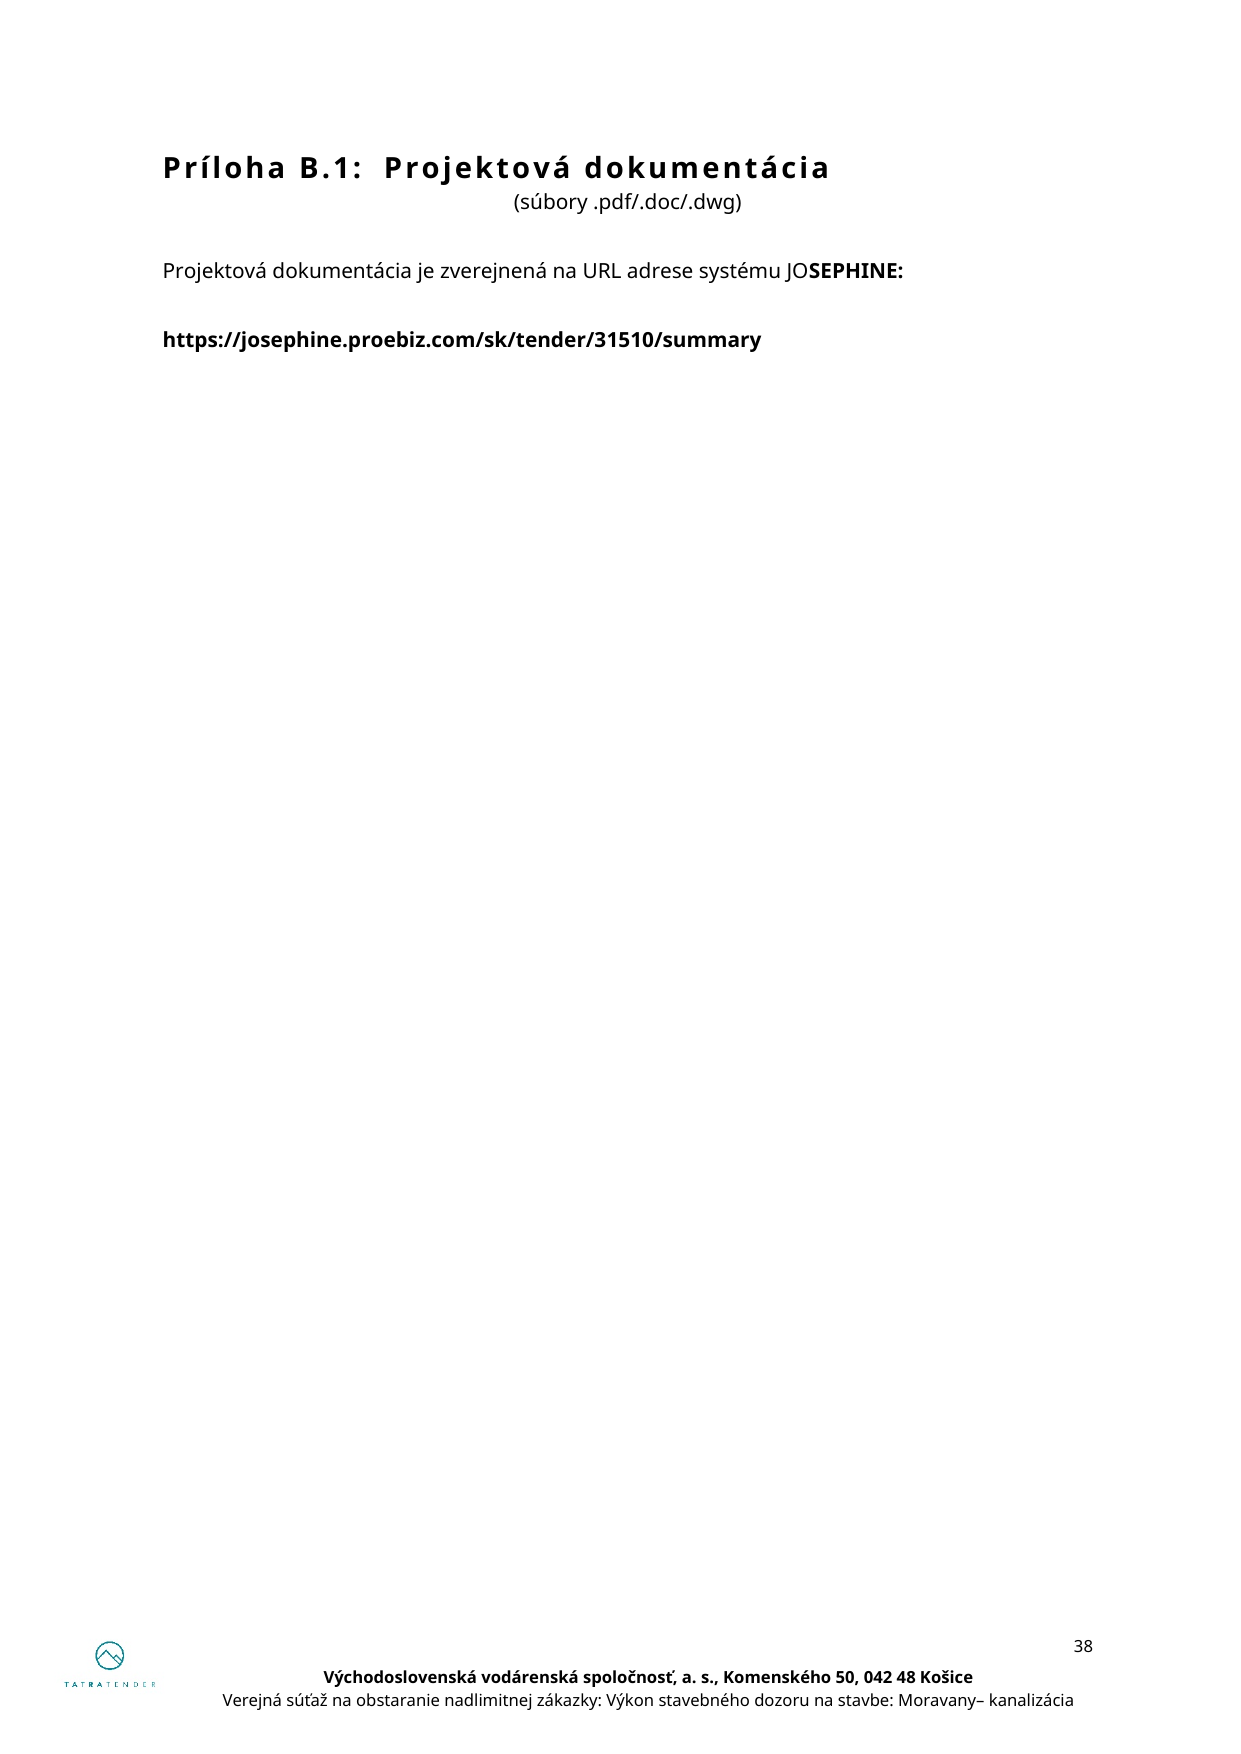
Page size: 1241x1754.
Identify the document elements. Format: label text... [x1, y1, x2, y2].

text Príloha B.1: Projektová dokumentácia [162, 148, 1093, 187]
text https://josephine.proebiz.com/sk/tender/31510/summary [162, 325, 1093, 353]
text Projektová dokumentácia je zverejnená na URL adrese systému JOSEPHINE: [162, 257, 1093, 285]
picture [43, 1617, 176, 1711]
text (súbory .pdf/.doc/.dwg) [162, 187, 1093, 216]
